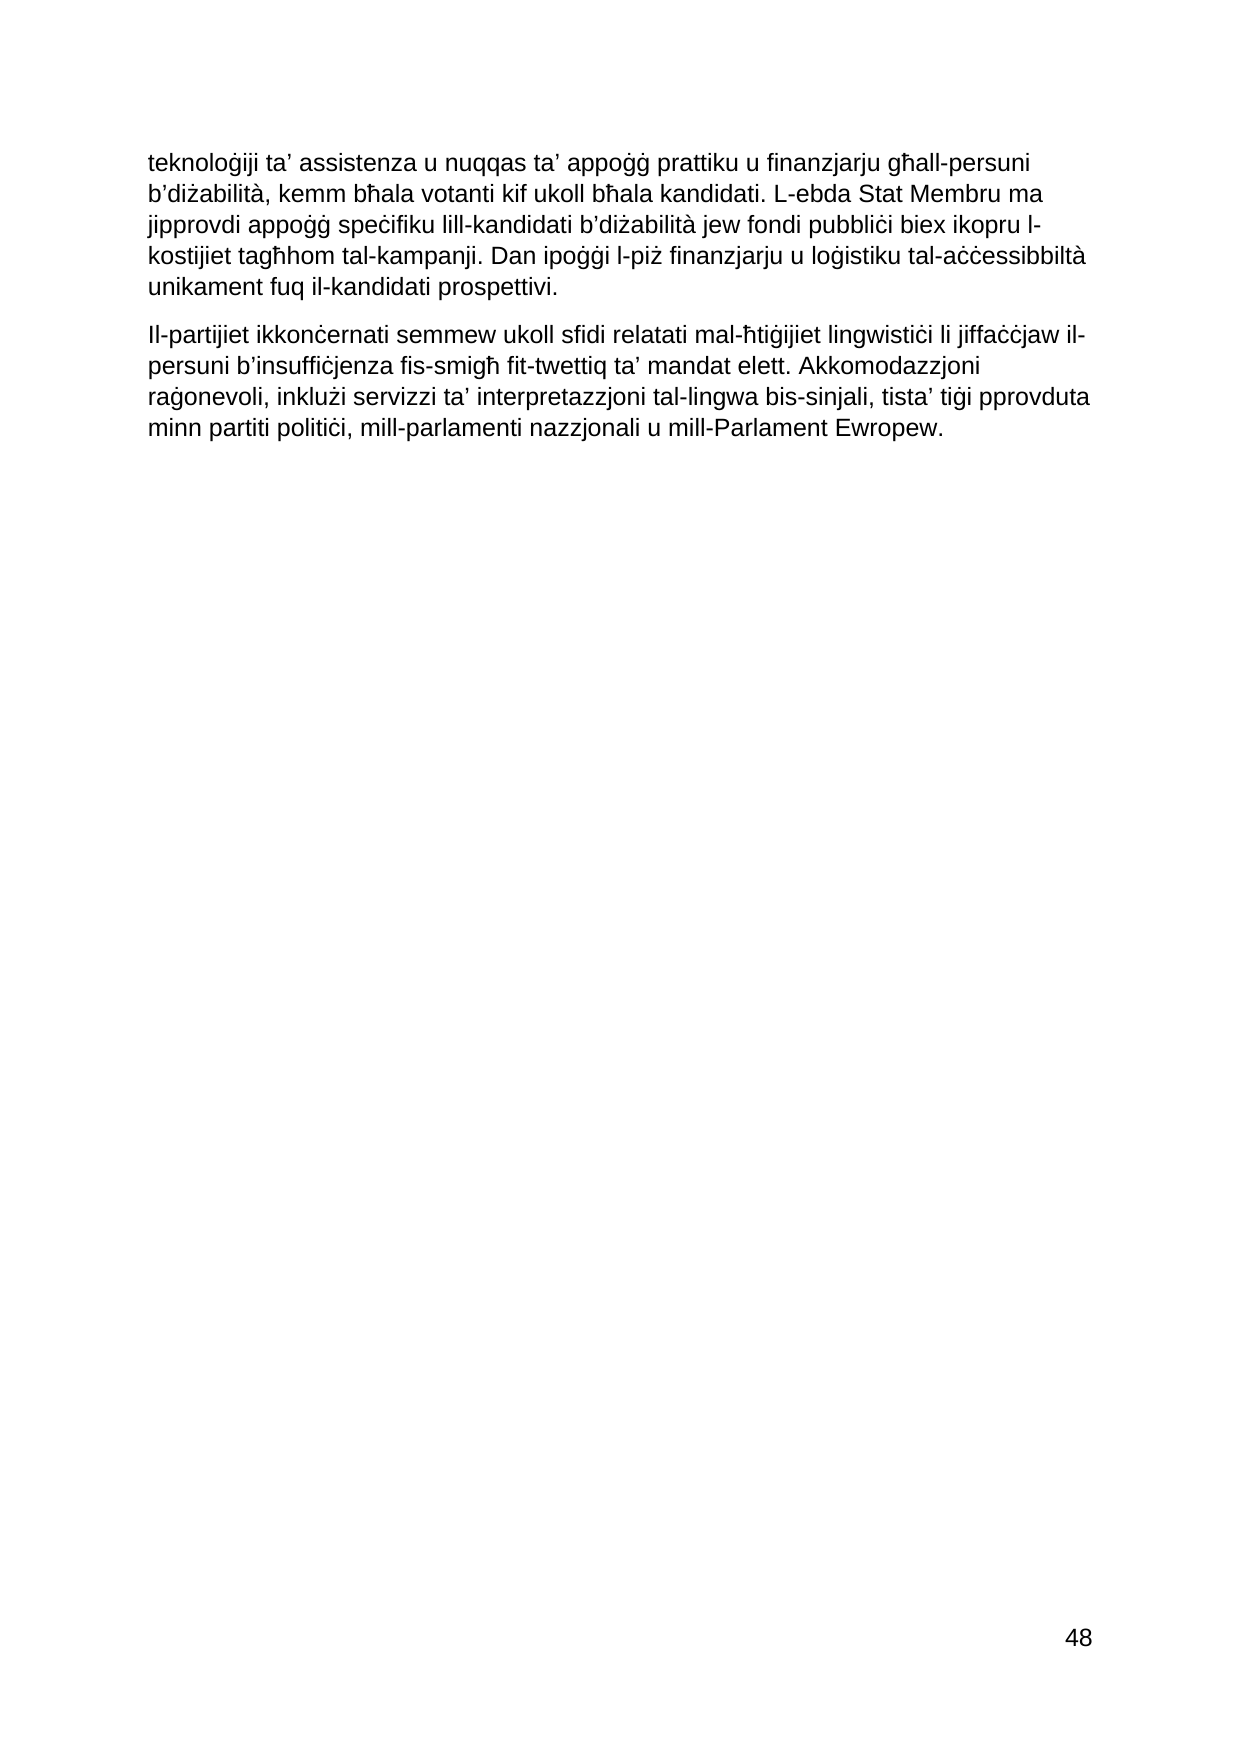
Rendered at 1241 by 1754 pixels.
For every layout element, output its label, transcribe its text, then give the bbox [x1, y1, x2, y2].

text Il-partijiet ikkonċernati semmew ukoll sfidi relatati mal-ħtiġijiet lingwistiċi li jiffaċċjaw il-persuni b’insuffiċjenza fis-smigħ fit-twettiq ta’ mandat elett. Akkomodazzjoni raġonevoli, inklużi servizzi ta’ interpretazzjoni tal-lingwa bis-sinjali, tista’ tiġi pprovduta minn partiti politiċi, mill-parlamenti nazzjonali u mill-Parlament Ewropew. [148, 319, 1092, 441]
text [148, 148, 1092, 301]
